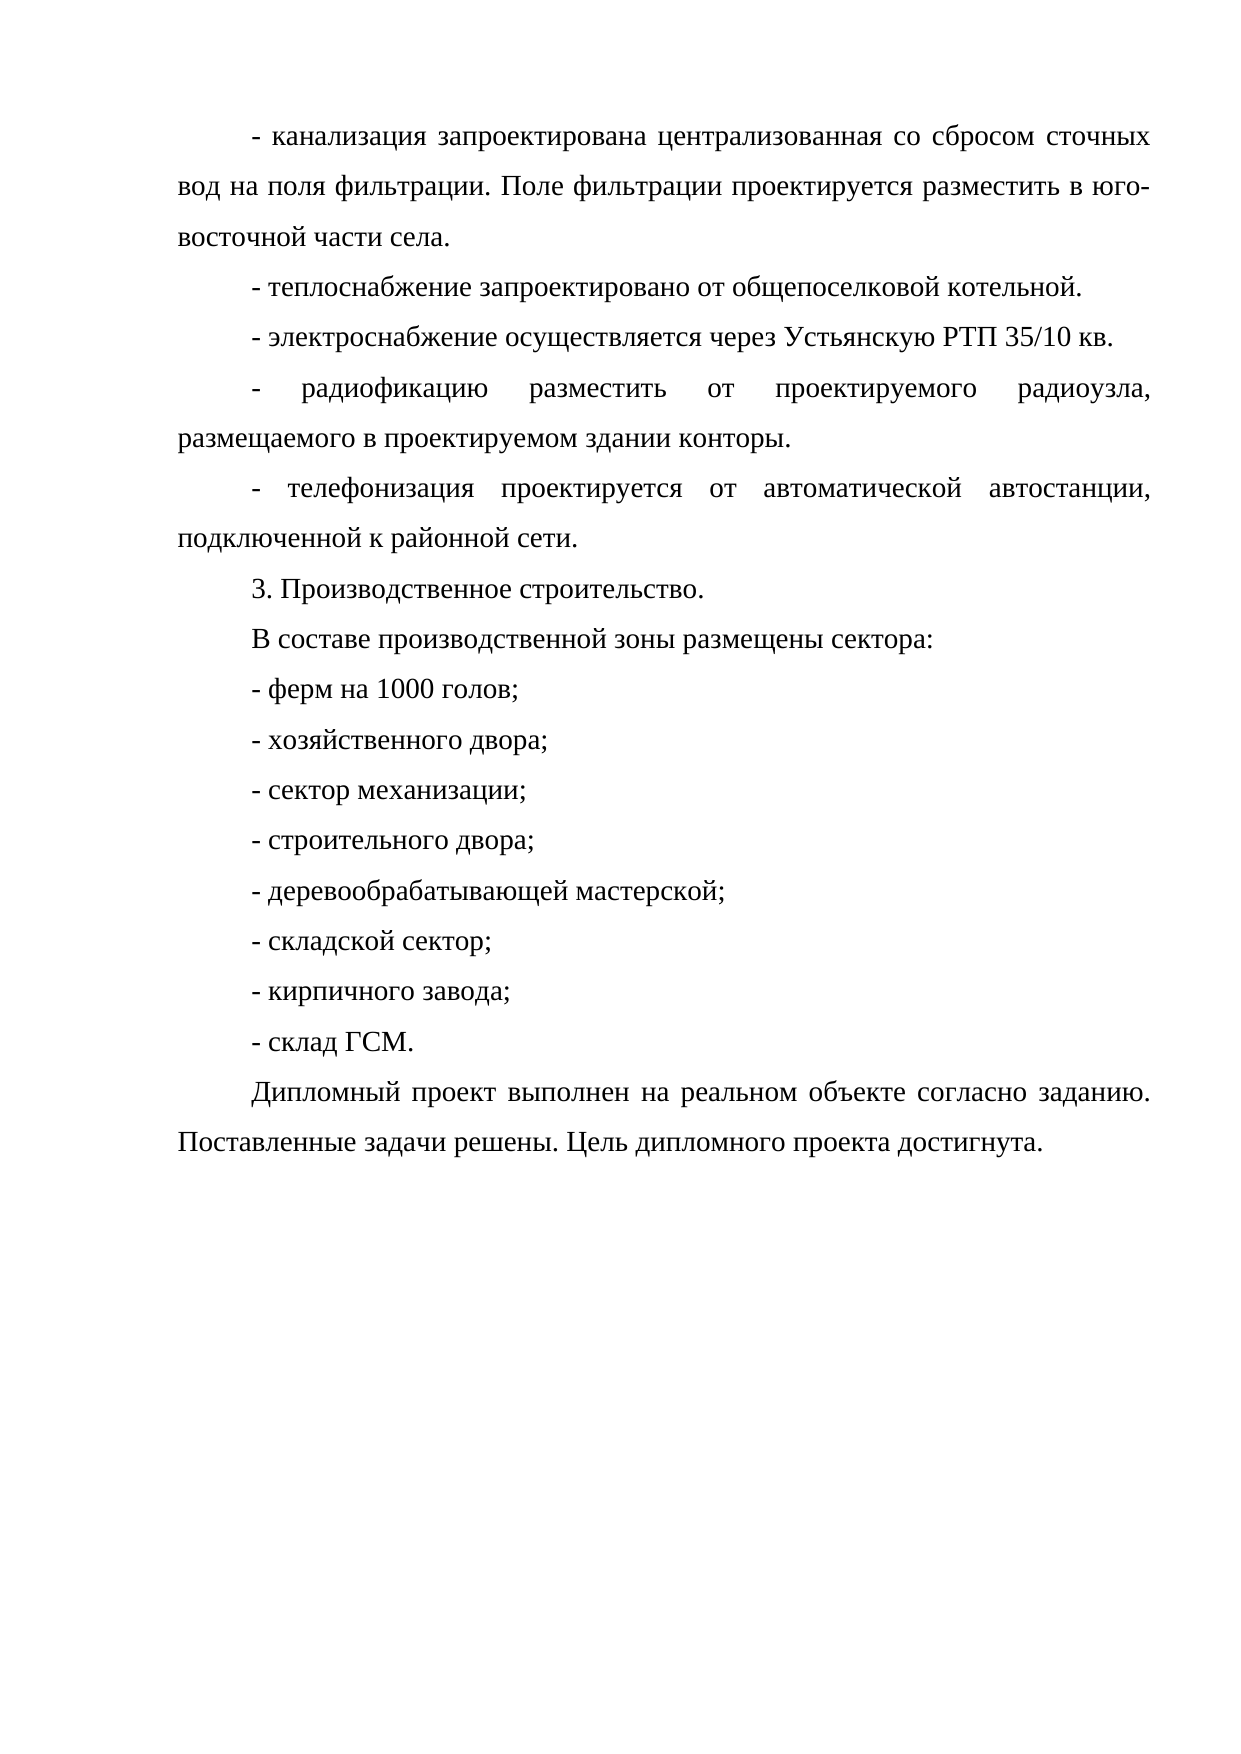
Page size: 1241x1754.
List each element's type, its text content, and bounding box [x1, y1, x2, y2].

text В составе производственной зоны размещены сектора: [177, 621, 1152, 655]
text - теплоснабжение запроектировано от общепоселковой котельной. [177, 269, 1152, 303]
text - складской сектор; [177, 923, 1152, 957]
text - склад ГСМ. [177, 1024, 1152, 1057]
text - радиофикацию разместить от проектируемого радиоузла, размещаемого в проектируемом здании конторы. [177, 370, 1152, 453]
text - кирпичного завода; [177, 973, 1152, 1007]
text 3. Производственное строительство. [177, 571, 1152, 604]
text - электроснабжение осуществляется через Устьянскую РТП 35/10 кв. [177, 319, 1152, 353]
text - канализация запроектирована централизованная со сбросом сточных вод на поля фильтрации. Поле фильтрации проектируется разместить в юго-восточной части села. [177, 118, 1152, 252]
text - сектор механизации; [177, 772, 1152, 806]
text - деревообрабатывающей мастерской; [177, 873, 1152, 906]
text - строительного двора; [177, 822, 1152, 856]
text - телефонизация проектируется от автоматической автостанции, подключенной к районной сети. [177, 470, 1152, 554]
text - ферм на 1000 голов; [177, 672, 1152, 705]
text - хозяйственного двора; [177, 722, 1152, 755]
text Дипломный проект выполнен на реальном объекте согласно заданию. Поставленные задачи решены. Цель дипломного проекта достигнута. [177, 1074, 1152, 1158]
